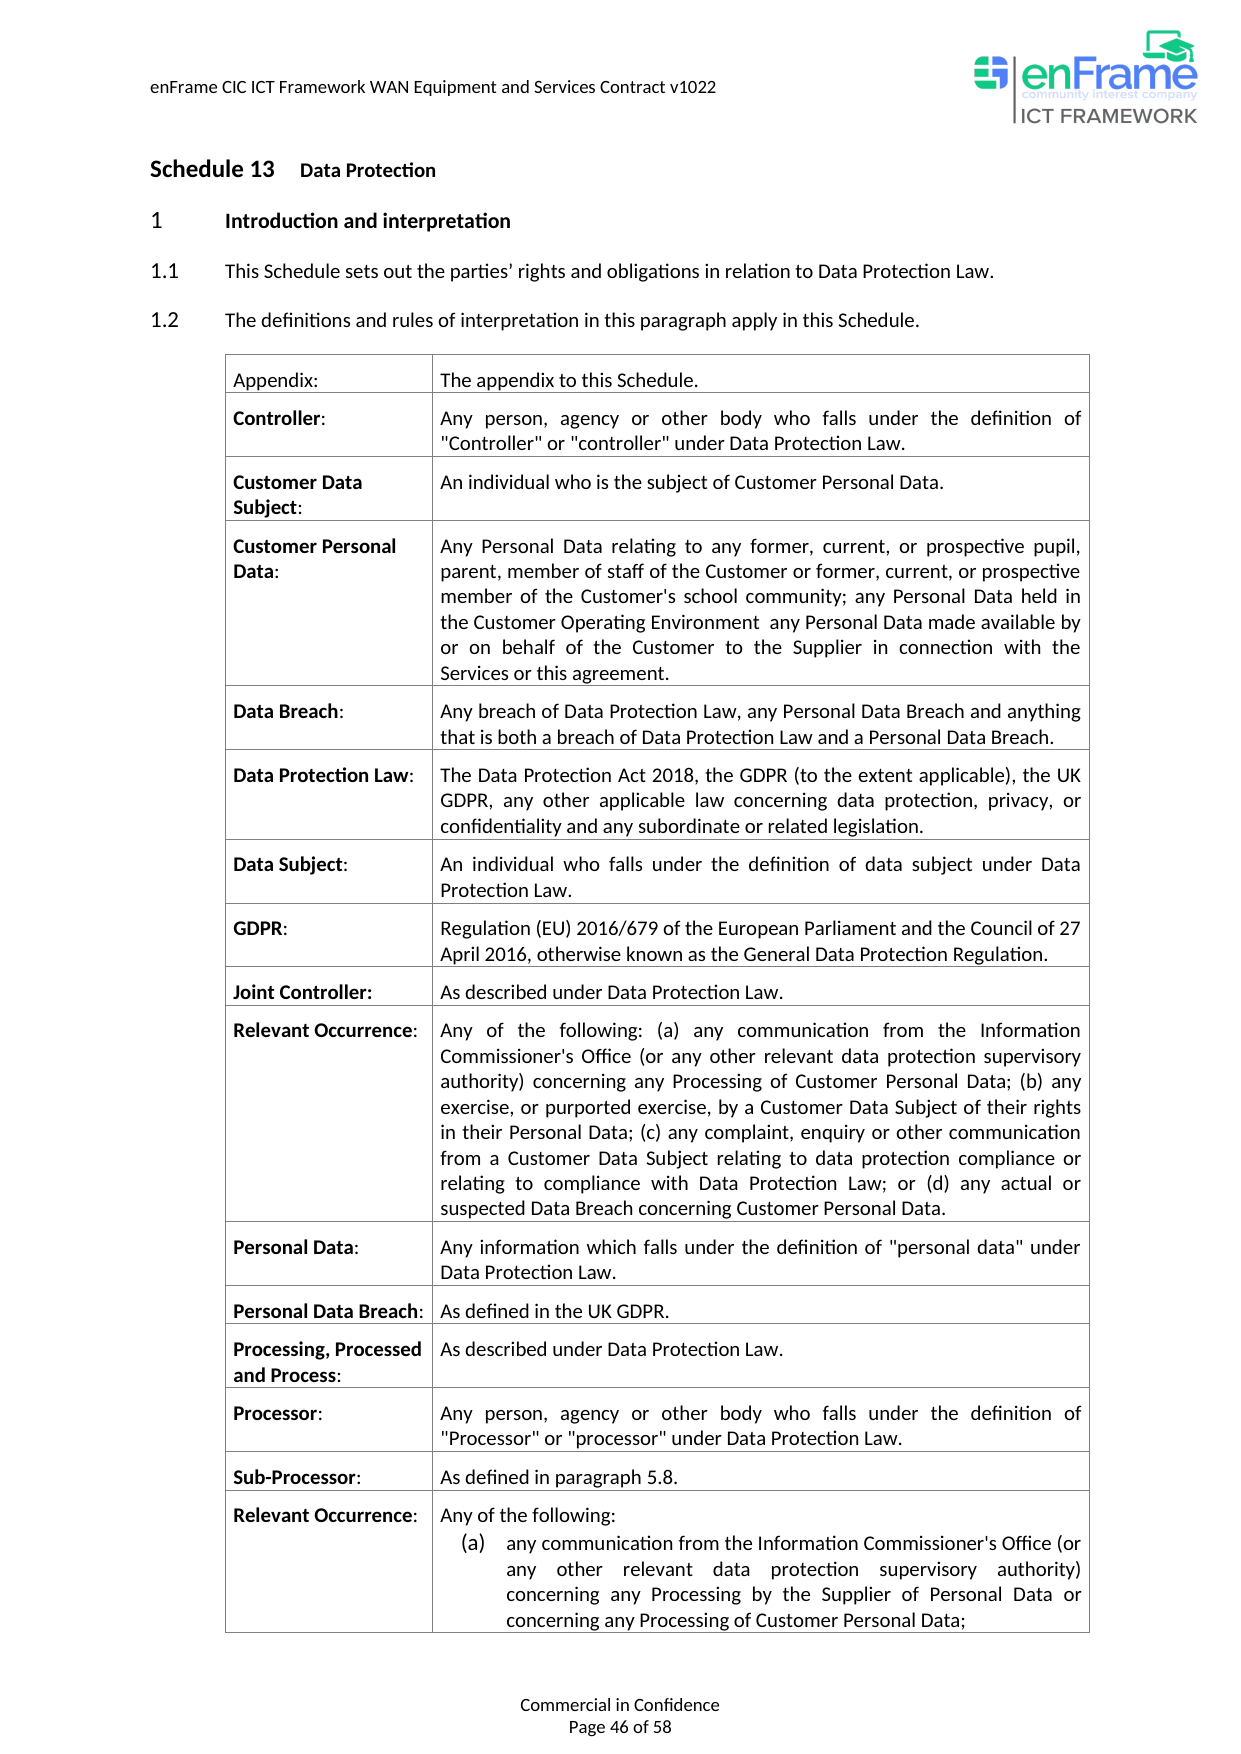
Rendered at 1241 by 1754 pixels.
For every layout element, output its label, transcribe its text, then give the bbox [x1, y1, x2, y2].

table_cell Any information which falls under the definition of "personal data" under Data Protection Law. [433, 1222, 1089, 1285]
table_cell An individual who is the subject of Customer Personal Data. [433, 457, 1089, 520]
table_cell Processor: [226, 1388, 432, 1451]
table_cell As defined in paragraph 5.8. [433, 1452, 1089, 1489]
table_cell Any of the following: (a) any communication from the Information Commissioner's Office (or any other relevant data protection supervisory authority) concerning any Processing of Customer Personal Data; (b) any exercise, or purported exercise, by a Customer Data Subject of their rights in their Personal Data; (c) any complaint, enquiry or other communication from a Customer Data Subject relating to data protection compliance or relating to compliance with Data Protection Law; or (d) any actual or suspected Data Breach concerning Customer Personal Data. [433, 1006, 1089, 1221]
table_cell Regulation (EU) 2016/679 of the European Parliament and the Council of 27 April 2016, otherwise known as the General Data Protection Regulation. [433, 904, 1089, 966]
subtitle Introduction and interpretation [150, 205, 1090, 235]
table_cell Joint Controller: [226, 967, 432, 1005]
table_cell GDPR: [226, 904, 432, 966]
table_cell An individual who falls under the definition of data subject under Data Protection Law. [433, 840, 1089, 902]
table_header The appendix to this Schedule. [433, 355, 1089, 392]
table_cell As described under Data Protection Law. [433, 1324, 1089, 1387]
table_cell Personal Data: [226, 1222, 432, 1285]
text The definitions and rules of interpretation in this paragraph apply in this Schedule. [150, 305, 1090, 333]
table_cell Any breach of Data Protection Law, any Personal Data Breach and anything that is both a breach of Data Protection Law and a Personal Data Breach. [433, 686, 1089, 749]
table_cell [433, 1491, 1089, 1632]
table_cell Customer Personal Data: [226, 521, 432, 685]
table_cell Processing, Processed and Process: [226, 1324, 432, 1387]
table_cell As described under Data Protection Law. [433, 967, 1089, 1005]
text Data Protection [150, 153, 1090, 184]
table_cell As defined in the UK GDPR. [433, 1286, 1089, 1323]
table_cell Any person, agency or other body who falls under the definition of "Processor" or "processor" under Data Protection Law. [433, 1388, 1089, 1451]
table_cell Data Subject: [226, 840, 432, 902]
table_header Appendix: [226, 355, 432, 392]
table_cell Data Breach: [226, 686, 432, 749]
table_cell Customer Data Subject: [226, 457, 432, 520]
text This Schedule sets out the parties’ rights and obligations in relation to Data Protection Law. [150, 256, 1090, 284]
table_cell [226, 1491, 432, 1632]
table_cell Data Protection Law: [226, 750, 432, 838]
table_cell Personal Data Breach: [226, 1286, 432, 1323]
table_cell Relevant Occurrence: [226, 1006, 432, 1221]
table_cell Any person, agency or other body who falls under the definition of "Controller" or "controller" under Data Protection Law. [433, 393, 1089, 456]
table_cell The Data Protection Act 2018, the GDPR (to the extent applicable), the UK GDPR, any other applicable law concerning data protection, privacy, or confidentiality and any subordinate or related legislation. [433, 750, 1089, 838]
table_cell Sub-Processor: [226, 1452, 432, 1489]
table_cell Controller: [226, 393, 432, 456]
table_cell Any Personal Data relating to any former, current, or prospective pupil, parent, member of staff of the Customer or former, current, or prospective member of the Customer's school community; any Personal Data held in the Customer Operating Environment any Personal Data made available by or on behalf of the Customer to the Supplier in connection with the Services or this agreement. [433, 521, 1089, 685]
picture [959, 15, 1213, 137]
